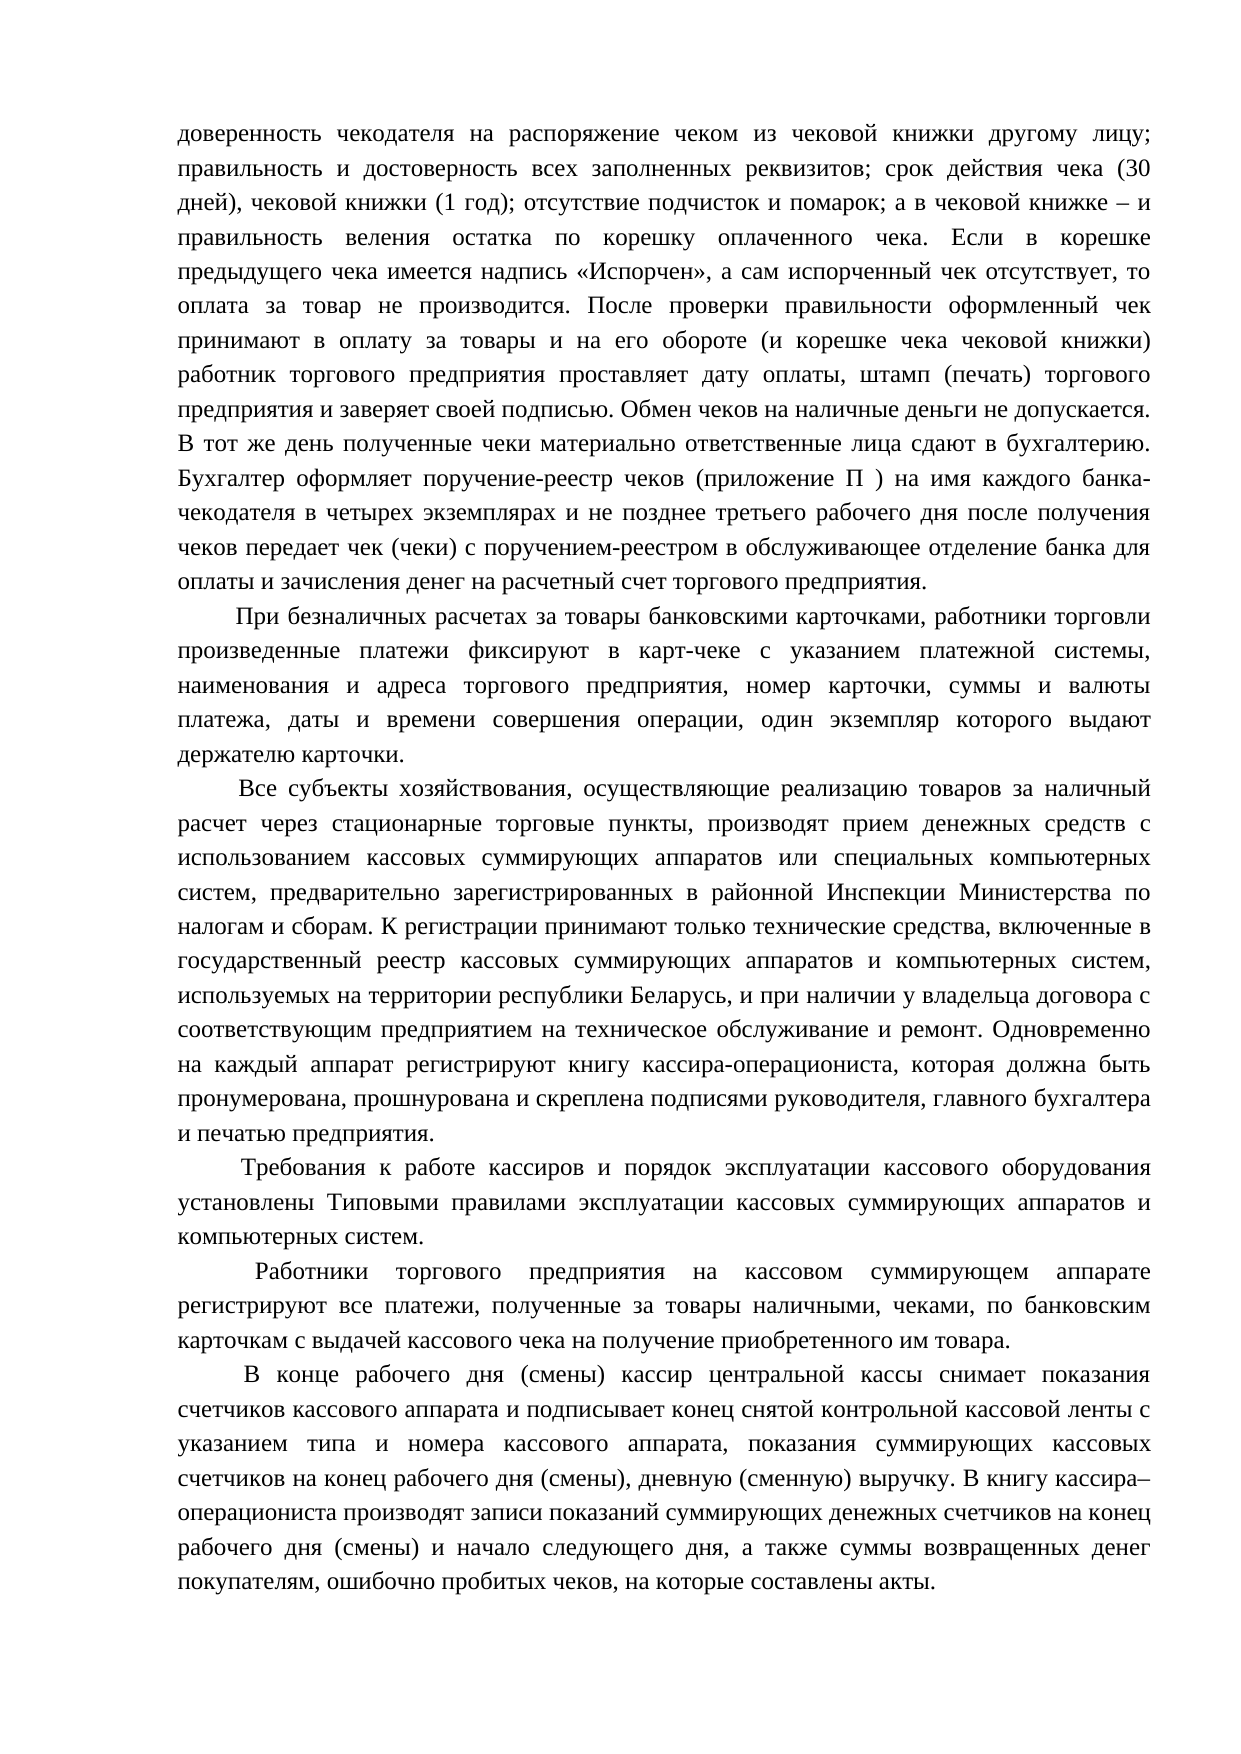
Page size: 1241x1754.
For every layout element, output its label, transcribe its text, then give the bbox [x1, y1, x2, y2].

text В конце рабочего дня (смены) кассир центральной кассы снимает показания счетчиков кассового аппарата и подписывает конец снятой контрольной кассовой ленты с указанием типа и номера кассового аппарата, показания суммирующих кассовых счетчиков на конец рабочего дня (смены), дневную (сменную) выручку. В книгу кассира–операциониста производят записи показаний суммирующих денежных счетчиков на конец рабочего дня (смены) и начало следующего дня, а также суммы возвращенных денег покупателям, ошибочно пробитых чеков, на которые составлены акты. [177, 1359, 1152, 1595]
text Работники торгового предприятия на кассовом суммирующем аппарате регистрируют все платежи, полученные за товары наличными, чеками, по банковским карточкам с выдачей кассового чека на получение приобретенного им товара. [177, 1256, 1152, 1354]
text Все субъекты хозяйствования, осуществляющие реализацию товаров за наличный расчет через стационарные торговые пункты, производят прием денежных средств с использованием кассовых суммирующих аппаратов или специальных компьютерных систем, предварительно зарегистрированных в районной Инспекции Министерства по налогам и сборам. К регистрации принимают только технические средства, включенные в государственный реестр кассовых суммирующих аппаратов и компьютерных систем, используемых на территории республики Беларусь, и при наличии у владельца договора с соответствующим предприятием на техническое обслуживание и ремонт. Одновременно на каждый аппарат регистрируют книгу кассира-операциониста, которая должна быть пронумерована, прошнурована и скреплена подписями руководителя, главного бухгалтера и печатью предприятия. [177, 773, 1152, 1147]
text Требования к работе кассиров и порядок эксплуатации кассового оборудования установлены Типовыми правилами эксплуатации кассовых суммирующих аппаратов и компьютерных систем. [177, 1152, 1152, 1250]
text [177, 118, 1152, 595]
text При безналичных расчетах за товары банковскими карточками, работники торговли произведенные платежи фиксируют в карт-чеке с указанием платежной системы, наименования и адреса торгового предприятия, номер карточки, суммы и валюты платежа, даты и времени совершения операции, один экземпляр которого выдают держателю карточки. [177, 601, 1152, 767]
